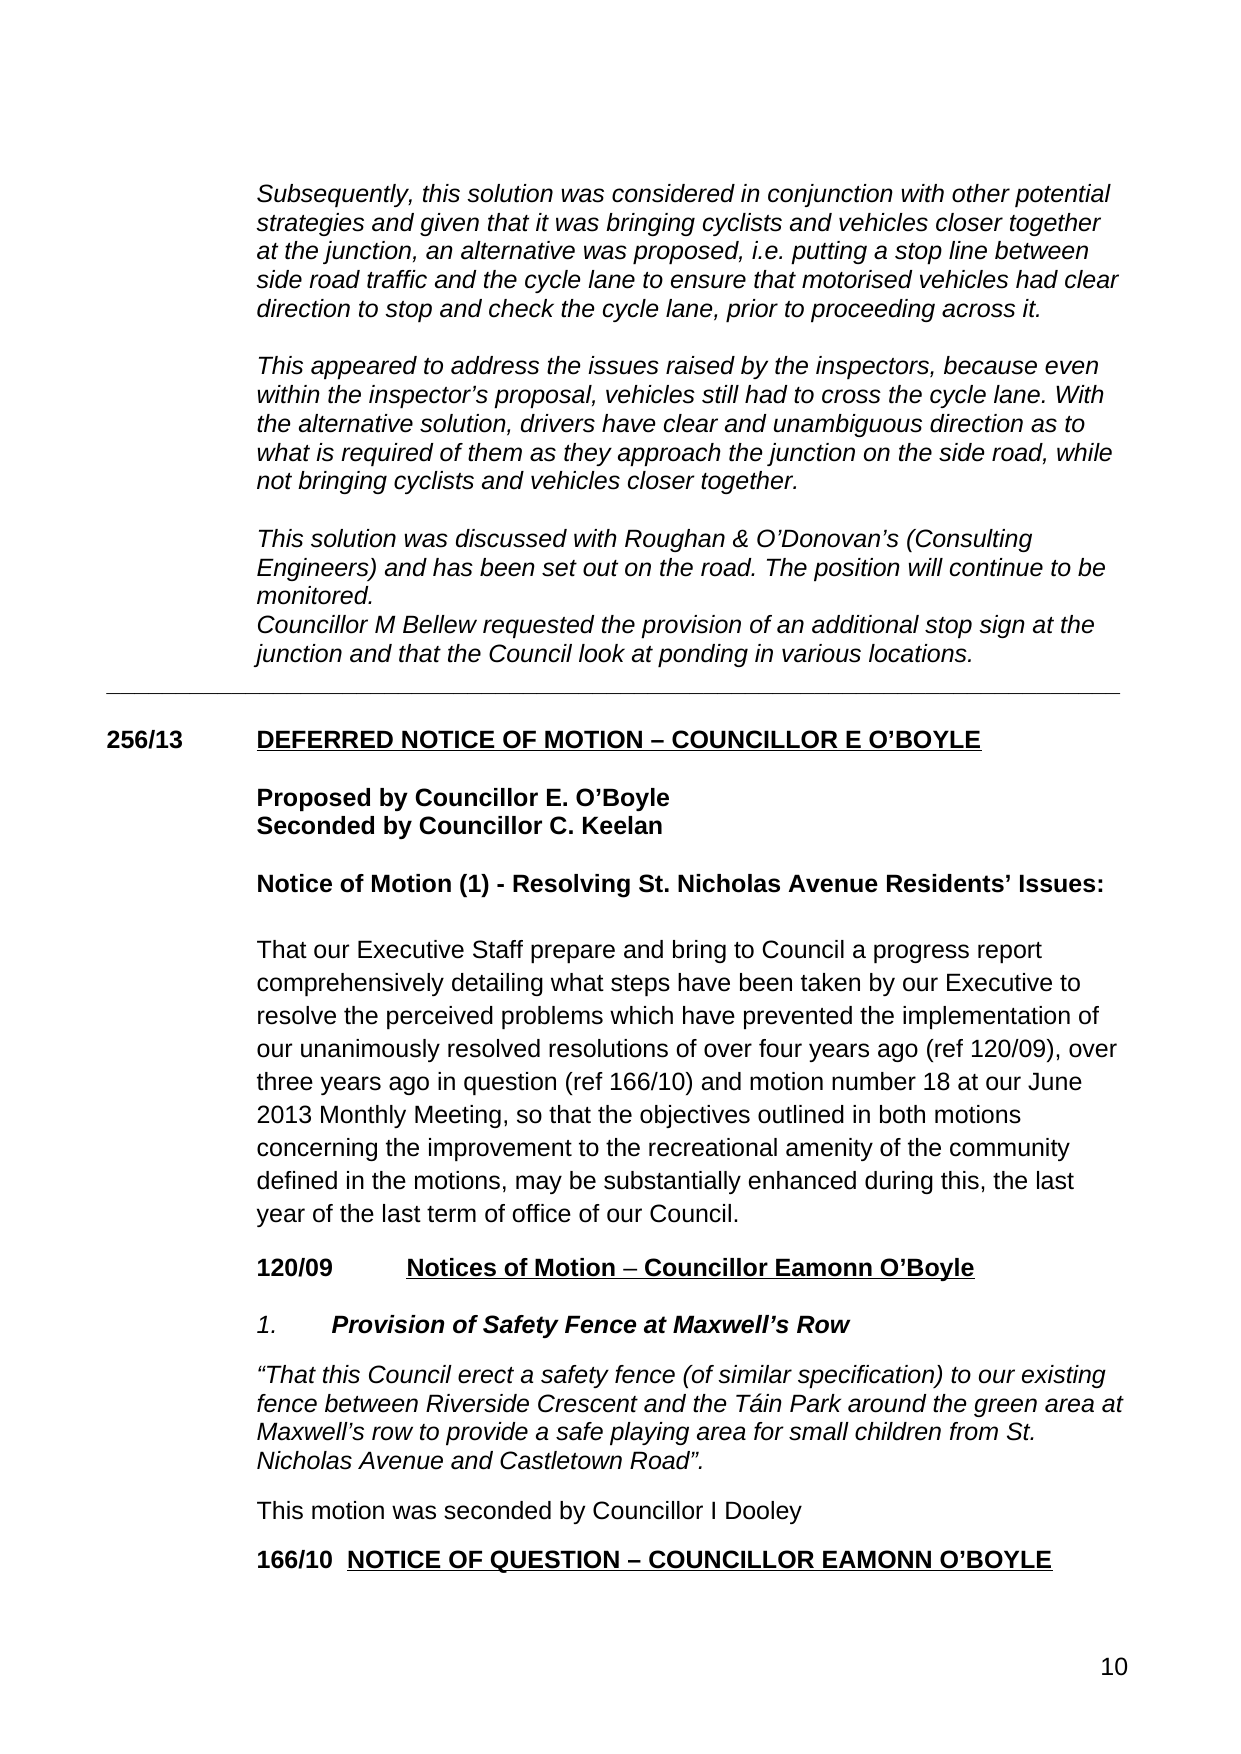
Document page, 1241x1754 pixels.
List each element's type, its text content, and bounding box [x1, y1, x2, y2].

text 120/09 Notices of Motion – Councillor Eamonn O’Boyle [106, 1253, 1128, 1282]
text This motion was seconded by Councillor I Dooley [106, 1496, 1128, 1524]
text Councillor M Bellew requested the provision of an additional stop sign at the junction and that the Council look at ponding in various locations. [256, 610, 1128, 667]
text 1. Provision of Safety Fence at Maxwell’s Row [256, 1310, 1128, 1339]
text Proposed by Councillor E. O’Boyle [181, 782, 1128, 811]
text “That this Council erect a safety fence (of similar specification) to our existing fence between Riverside Crescent and the Táin Park around the green area at Maxwell’s row to provide a safe playing area for small children from St. Nicholas Avenue and Castletown Road”. [256, 1360, 1128, 1475]
text This solution was discussed with Roughan & O’Donovan’s (Consulting Engineers) and has been set out on the road. The position will continue to be monitored. [181, 524, 1128, 610]
text 256/13 DEFERRED NOTICE OF MOTION – COUNCILLOR E O’BOYLE [106, 725, 1128, 754]
text Subsequently, this solution was considered in conjunction with other potential strategies and given that it was bringing cyclists and vehicles closer together at the junction, an alternative was proposed, i.e. putting a stop line between side road traffic and the cycle lane to ensure that motorised vehicles had clear direction to stop and check the cycle lane, prior to proceeding across it. [181, 179, 1128, 322]
text Notice of Motion (1) - Resolving St. Nicholas Avenue Residents’ Issues: [106, 869, 1128, 897]
text This appeared to address the issues raised by the inspectors, because even within the inspector’s proposal, vehicles still had to cross the cycle lane. With the alternative solution, drivers have clear and unambiguous direction as to what is required of them as they approach the junction on the side road, while not bringing cyclists and vehicles closer together. [181, 351, 1128, 495]
text 166/10 NOTICE OF QUESTION – COUNCILLOR EAMONN O’BOYLE [106, 1545, 1128, 1574]
text _________________________________________________________________________ [106, 667, 1128, 696]
text Seconded by Councillor C. Keelan [106, 811, 1128, 840]
text That our Executive Staff prepare and bring to Council a progress report comprehensively detailing what steps have been taken by our Executive to resolve the perceived problems which have prevented the implementation of our unanimously resolved resolutions of over four years ago (ref 120/09), over three years ago in question (ref 166/10) and motion number 18 at our June 2013 Monthly Meeting, so that the objectives outlined in both motions concerning the improvement to the recreational amenity of the community defined in the motions, may be substantially enhanced during this, the last year of the last term of office of our Council. [181, 935, 1128, 1228]
